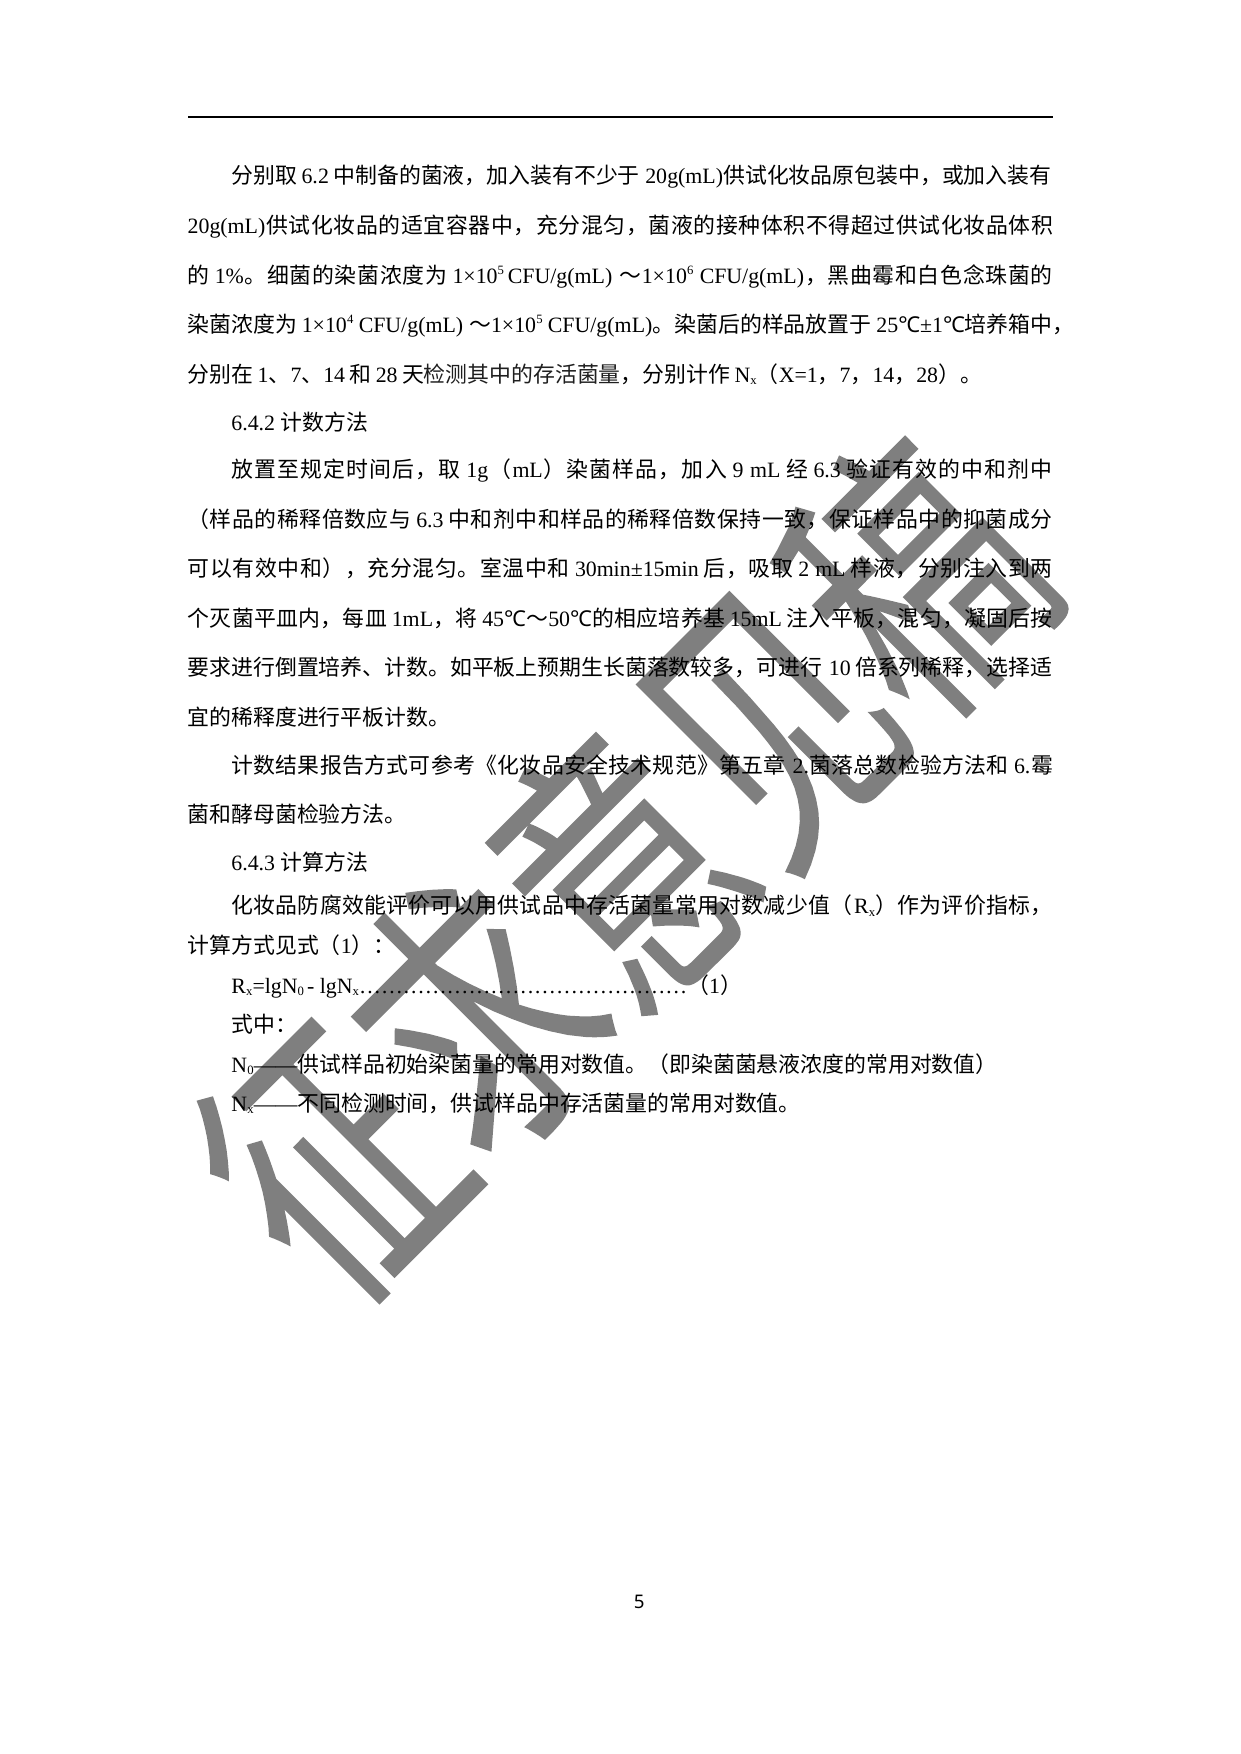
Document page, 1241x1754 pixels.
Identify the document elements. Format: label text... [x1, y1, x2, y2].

text Nx——不同检测时间，供试样品中存活菌量的常用对数值。 [187, 1086, 1053, 1118]
text 放置至规定时间后，取1g（mL）染菌样品，加入9 mL经6.3验证有效的中和剂中（样品的稀释倍数应与6.3中和剂中和样品的稀释倍数保持一致，保证样品中的抑菌成分可以有效中和），充分混匀。室温中和30min±15min后，吸取2 mL样液，分别注入到两个灭菌平皿内，每皿1mL，将45℃〜50℃的相应培养基15mL注入平板，混匀，凝固后按要求进行倒置培养、计数。如平板上预期生长菌落数较多，可进行10倍系列稀释，选择适宜的稀释度进行平板计数。 [187, 448, 1053, 736]
text N0——供试样品初始染菌量的常用对数值。（即染菌菌悬液浓度的常用对数值） [187, 1047, 1053, 1078]
text 分别取6.2中制备的菌液，加入装有不少于20g(mL)供试化妆品原包装中，或加入装有20g(mL)供试化妆品的适宜容器中，充分混匀，菌液的接种体积不得超过供试化妆品体积的1%。细菌的染菌浓度为1×105 CFU/g(mL) 〜1×106 CFU/g(mL)，黑曲霉和白色念珠菌的染菌浓度为1×104 CFU/g(mL) 〜1×105 CFU/g(mL)。染菌后的样品放置于25℃±1℃培养箱中，分别在1、7、14和28天检测其中的存活菌量，分别计作Nx（X=1，7，14，28）。 [187, 154, 1053, 393]
text Rx=lgN0 - lgNx………………………………………（1） [187, 968, 1053, 999]
text 6.4.2 计数方法 [187, 401, 1053, 440]
text 式中： [187, 1007, 1053, 1039]
text 化妆品防腐效能评价可以用供试品中存活菌量常用对数减少值（Rx）作为评价指标，计算方式见式（1）： [187, 888, 1053, 960]
text 计数结果报告方式可参考《化妆品安全技术规范》第五章2.菌落总数检验方法和6.霉菌和酵母菌检验方法。 [187, 744, 1053, 833]
text 6.4.3 计算方法 [187, 841, 1053, 881]
